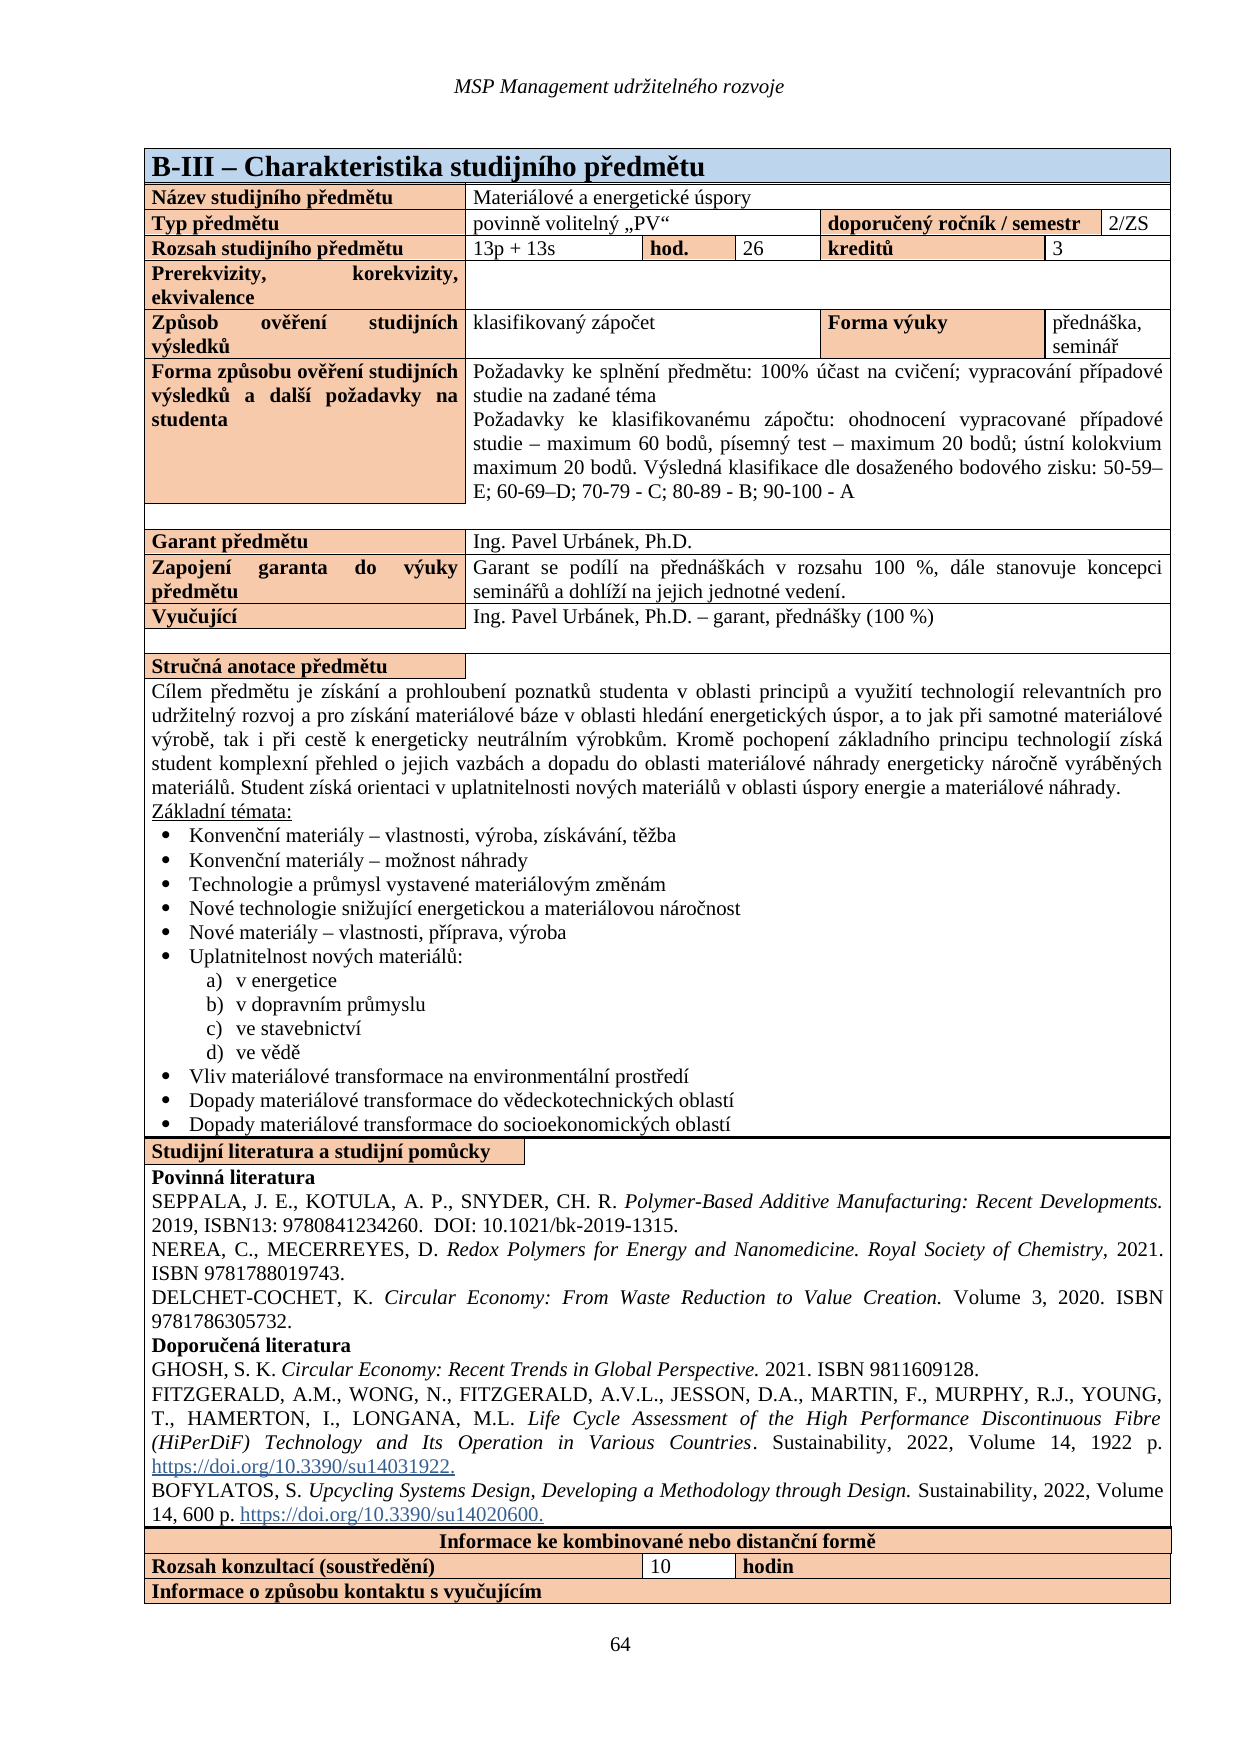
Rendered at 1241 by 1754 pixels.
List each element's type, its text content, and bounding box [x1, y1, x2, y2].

table_cell Požadavky ke splnění předmětu: 100% účast na cvičení; vypracování případové studie na zadané téma Požadavky ke klasifikovanému zápočtu: ohodnocení vypracované případové studie – maximum 60 bodů, písemný test – maximum 20 bodů; ústní kolokvium maximum 20 bodů. Výsledná klasifikace dle dosaženého bodového zisku: 50-59–E; 60-69–D; 70-79 - C; 80-89 - B; 90-100 - A [466, 359, 1170, 503]
table_cell 26 [736, 236, 820, 259]
table_cell 13p + 13s [466, 236, 642, 259]
table_cell Vyučující [145, 604, 465, 628]
table_cell Materiálové a energetické úspory [466, 185, 1170, 209]
table_cell Typ předmětu [145, 210, 465, 234]
table_cell [145, 503, 1170, 528]
table_cell Ing. Pavel Urbánek, Ph.D. – garant, přednášky (100 %) [466, 604, 1170, 628]
table_cell Cílem předmětu je získání a prohloubení poznatků studenta v oblasti principů a využití technologií relevantních pro udržitelný rozvoj a pro získání materiálové báze v oblasti hledání energetických úspor, a to jak při samotné materiálové výrobě, tak i při cestě k energeticky neutrálním výrobkům. Kromě pochopení základního principu technologií získá student komplexní přehled o jejich vazbách a dopadu do oblasti materiálové náhrady energeticky náročně vyráběných materiálů. Student získá orientaci v uplatnitelnosti nových materiálů v oblasti úspory energie a materiálové náhrady. Základní témata: Konvenční materiály – vlastnosti, výroba, získávání, těžba Konvenční materiály – možnost náhrady Technologie a průmysl vystavené materiálovým změnám Nové technologie snižující energetickou a materiálovou náročnost Nové materiály – vlastnosti, příprava, výroba Uplatnitelnost nových materiálů: v energetice v dopravním průmyslu ve stavebnictví ve vědě Vliv materiálové transformace na environmentální prostředí Dopady materiálové transformace do vědeckotechnických oblastí Dopady materiálové transformace do socioekonomických oblastí [145, 678, 1170, 1136]
table_cell Název studijního předmětu [145, 185, 465, 209]
table_cell doporučený ročník / semestr [821, 210, 1101, 234]
table_cell hodin [736, 1554, 1170, 1578]
table_cell povinně volitelný „PV“ [466, 210, 820, 234]
table_cell Zapojení garanta do výuky předmětu [145, 555, 465, 603]
table_cell Ing. Pavel Urbánek, Ph.D. [466, 530, 1170, 553]
table_cell přednáška, seminář [1046, 310, 1170, 358]
table_cell Studijní literatura a studijní pomůcky [145, 1139, 524, 1164]
table_cell Rozsah studijního předmětu [145, 236, 465, 259]
table_cell Stručná anotace předmětu [145, 654, 465, 678]
table_cell 10 [643, 1554, 735, 1578]
table_cell kreditů [821, 236, 1044, 259]
table_cell [525, 1139, 1170, 1164]
table_cell [145, 628, 1170, 653]
table_cell Garant se podílí na přednáškách v rozsahu 100 %, dále stanovuje koncepci seminářů a dohlíží na jejich jednotné vedení. [466, 555, 1170, 603]
table_cell 2/ZS [1102, 210, 1170, 234]
table_cell Prerekvizity, korekvizity, ekvivalence [145, 261, 465, 309]
table_cell Povinná literatura Seppala, J. E., Kotula, A. P., Snyder, ch. r. Polymer-Based Additive Manufacturing: Recent Developments. 2019, ISBN13: ‍9780841234260. DOI: 10.1021/bk-2019-1315. Nerea, C., Mecerreyes, d. Redox Polymers for Energy and Nanomedicine. Royal Society of Chemistry, 2021. ISBN 9781788019743. Delchet-Cochet, K. Circular Economy: From Waste Reduction to Value Creation. Volume 3, 2020. ISBN 9781786305732. Doporučená literatura Ghosh, S. K. Circular Economy: Recent Trends in Global Perspective. 2021. ISBN 9811609128. Fitzgerald, A.M., Wong, N., Fitzgerald, A.V.L., Jesson, D.A., Martin, F., Murphy, R.J., Young, T., Hamerton, I., Longana, M.L. Life Cycle Assessment of the High Performance Discontinuous Fibre (HiPerDiF) Technology and Its Operation in Various Countries. Sustainability, 2022, Volume 14, 1922 p. https://doi.org/10.3390/su14031922. Bofylatos, S. Upcycling Systems Design, Developing a Methodology through Design. Sustainability, 2022, Volume 14, 600 p. https://doi.org/10.3390/su14020600. [145, 1164, 1170, 1526]
table_cell [466, 261, 1170, 309]
table_cell Garant předmětu [145, 530, 465, 553]
table_cell Způsob ověření studijních výsledků [145, 310, 465, 358]
table_cell Informace ke kombinované nebo distanční formě [145, 1529, 1171, 1553]
table_cell Forma výuky [821, 310, 1044, 358]
table_header B-III – Charakteristika studijního předmětu [145, 149, 1170, 182]
table_cell Rozsah konzultací (soustředění) [145, 1554, 642, 1578]
table_cell Forma způsobu ověření studijních výsledků a další požadavky na studenta [145, 359, 465, 503]
table_cell Informace o způsobu kontaktu s vyučujícím [145, 1579, 1170, 1603]
table_cell [466, 654, 1170, 678]
table_cell klasifikovaný zápočet [466, 310, 820, 358]
table_cell 3 [1046, 236, 1170, 259]
table_cell hod. [643, 236, 735, 259]
